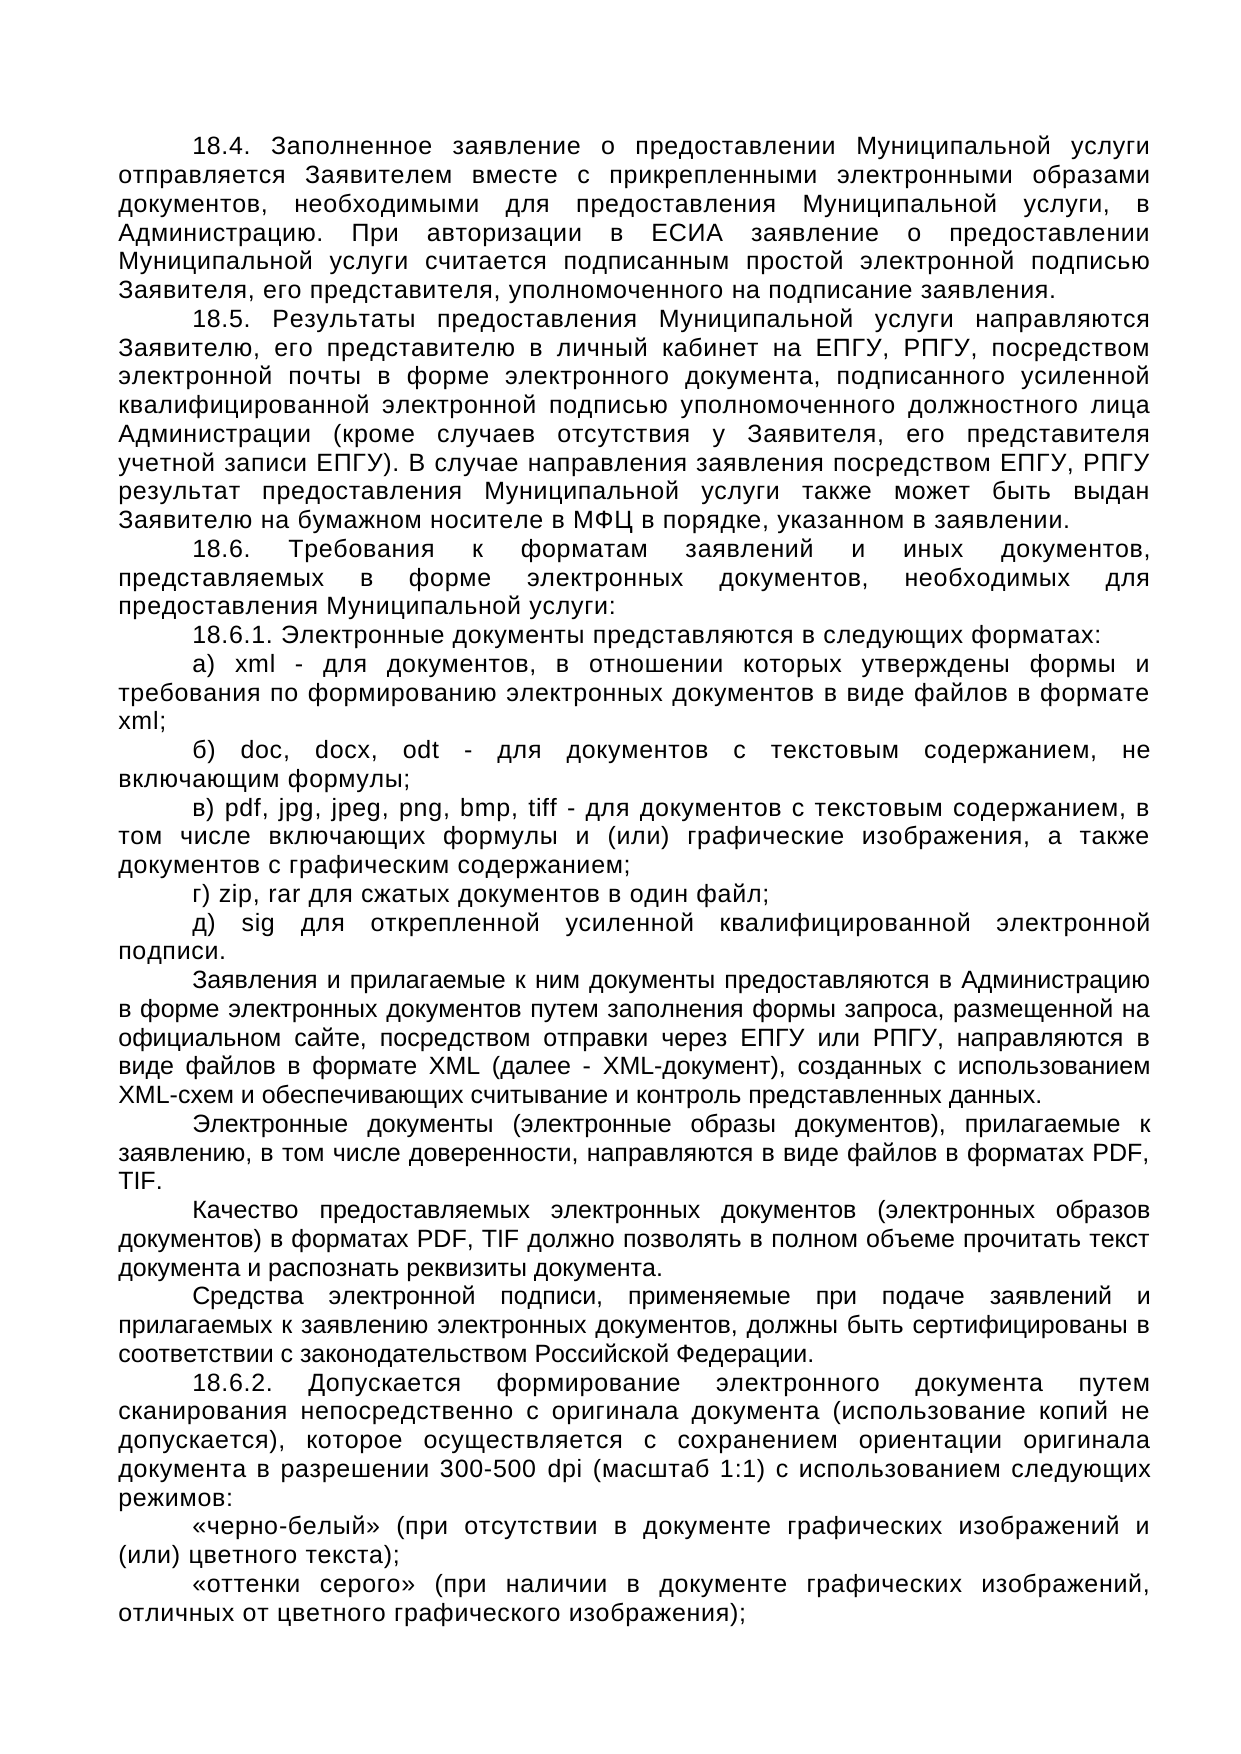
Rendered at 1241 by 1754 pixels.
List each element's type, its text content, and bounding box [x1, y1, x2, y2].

text д) sig для открепленной усиленной квалифицированной электронной подписи. [118, 908, 1152, 965]
text Качество предоставляемых электронных документов (электронных образов документов) в форматах PDF, TIF должно позволять в полном объеме прочитать текст документа и распознать реквизиты документа. [118, 1195, 1152, 1281]
text 18.5. Результаты предоставления Муниципальной услуги направляются Заявителю, его представителю в личный кабинет на ЕПГУ, РПГУ, посредством электронной почты в форме электронного документа, подписанного усиленной квалифицированной электронной подписью уполномоченного должностного лица Администрации (кроме случаев отсутствия у Заявителя, его представителя учетной записи ЕПГУ). В случае направления заявления посредством ЕПГУ, РПГУ результат предоставления Муниципальной услуги также может быть выдан Заявителю на бумажном носителе в МФЦ в порядке, указанном в заявлении. [118, 304, 1152, 534]
text Электронные документы (электронные образы документов), прилагаемые к заявлению, в том числе доверенности, направляются в виде файлов в форматах PDF, TIF. [118, 1109, 1152, 1195]
text 18.4. Заполненное заявление о предоставлении Муниципальной услуги отправляется Заявителем вместе с прикрепленными электронными образами документов, необходимыми для предоставления Муниципальной услуги, в Администрацию. При авторизации в ЕСИА заявление о предоставлении Муниципальной услуги считается подписанным простой электронной подписью Заявителя, его представителя, уполномоченного на подписание заявления. [118, 131, 1152, 304]
text а) xml - для документов, в отношении которых утверждены формы и требования по формированию электронных документов в виде файлов в формате xml; [118, 649, 1152, 735]
text «оттенки серого» (при наличии в документе графических изображений, отличных от цветного графического изображения); [118, 1569, 1152, 1626]
text г) zip, rar для сжатых документов в один файл; [118, 879, 1152, 908]
text Заявления и прилагаемые к ним документы предоставляются в Администрацию в форме электронных документов путем заполнения формы запроса, размещенной на официальном сайте, посредством отправки через ЕПГУ или РПГУ, направляются в виде файлов в формате XML (далее - XML-документ), созданных с использованием XML-схем и обеспечивающих считывание и контроль представленных данных. [118, 965, 1152, 1109]
text 18.6.2. Допускается формирование электронного документа путем сканирования непосредственно с оригинала документа (использование копий не допускается), которое осуществляется с сохранением ориентации оригинала документа в разрешении 300-500 dpi (масштаб 1:1) с использованием следующих режимов: [118, 1368, 1152, 1511]
text б) doc, docx, odt - для документов с текстовым содержанием, не включающим формулы; [118, 735, 1152, 793]
text 18.6. Требования к форматам заявлений и иных документов, представляемых в форме электронных документов, необходимых для предоставления Муниципальной услуги: [118, 534, 1152, 620]
text «черно-белый» (при отсутствии в документе графических изображений и (или) цветного текста); [118, 1511, 1152, 1569]
text 18.6.1. Электронные документы представляются в следующих форматах: [118, 620, 1152, 649]
text в) pdf, jpg, jpeg, png, bmp, tiff - для документов с текстовым содержанием, в том числе включающих формулы и (или) графические изображения, а также документов с графическим содержанием; [118, 793, 1152, 879]
text Средства электронной подписи, применяемые при подаче заявлений и прилагаемых к заявлению электронных документов, должны быть сертифицированы в соответствии с законодательством Российской Федерации. [118, 1281, 1152, 1368]
